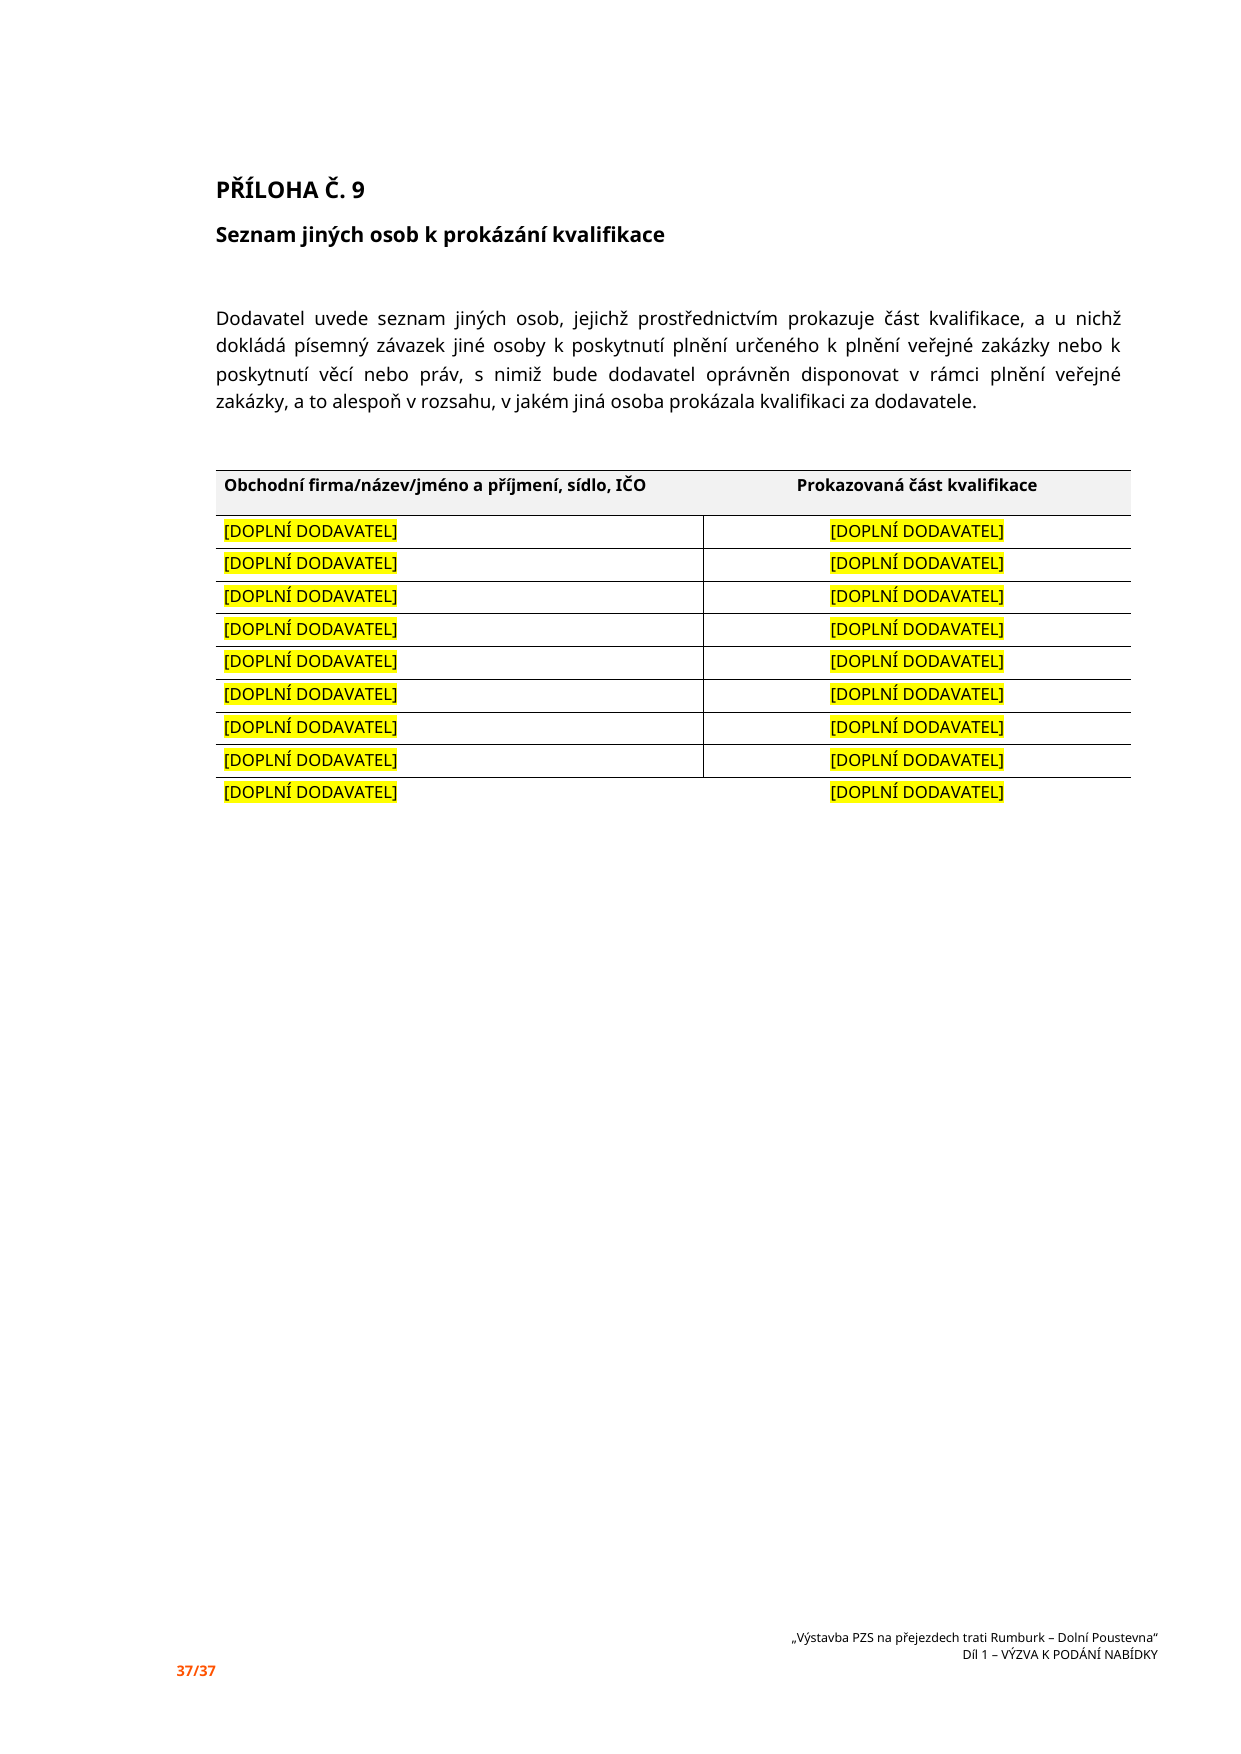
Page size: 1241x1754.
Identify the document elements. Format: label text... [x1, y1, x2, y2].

table_cell [DOPLNÍ DODAVATEL] [216, 745, 703, 777]
table_cell [DOPLNÍ DODAVATEL] [704, 549, 1131, 581]
table_cell [DOPLNÍ DODAVATEL] [704, 745, 1131, 777]
table_cell [DOPLNÍ DODAVATEL] [704, 516, 1131, 548]
table_cell [DOPLNÍ DODAVATEL] [704, 713, 1131, 744]
table_cell [DOPLNÍ DODAVATEL] [216, 713, 703, 744]
table_cell [DOPLNÍ DODAVATEL] [216, 614, 703, 646]
table_cell [DOPLNÍ DODAVATEL] [216, 647, 703, 679]
table_cell [DOPLNÍ DODAVATEL] [703, 778, 1131, 809]
table_header Prokazovaná část kvalifikace [703, 471, 1131, 515]
text Příloha č. 9 [216, 174, 1122, 205]
table_cell [DOPLNÍ DODAVATEL] [216, 778, 703, 809]
table_cell [DOPLNÍ DODAVATEL] [216, 680, 703, 711]
text Dodavatel uvede seznam jiných osob, jejichž prostřednictvím prokazuje část kvalifikace, a u nichž dokládá písemný závazek jiné osoby k poskytnutí plnění určeného k plnění veřejné zakázky nebo k poskytnutí věcí nebo práv, s nimiž bude dodavatel oprávněn disponovat v rámci plnění veřejné zakázky, a to alespoň v rozsahu, v jakém jiná osoba prokázala kvalifikaci za dodavatele. [216, 305, 1122, 414]
table_cell [DOPLNÍ DODAVATEL] [704, 647, 1131, 679]
table_cell [DOPLNÍ DODAVATEL] [216, 582, 703, 613]
table_cell [DOPLNÍ DODAVATEL] [216, 516, 703, 548]
table_cell [DOPLNÍ DODAVATEL] [704, 680, 1131, 711]
table_cell [DOPLNÍ DODAVATEL] [704, 614, 1131, 646]
text Seznam jiných osob k prokázání kvalifikace [216, 221, 1122, 249]
table_cell [DOPLNÍ DODAVATEL] [216, 549, 703, 581]
table_header Obchodní firma/název/jméno a příjmení, sídlo, IČO [216, 471, 703, 515]
table_cell [DOPLNÍ DODAVATEL] [704, 582, 1131, 613]
